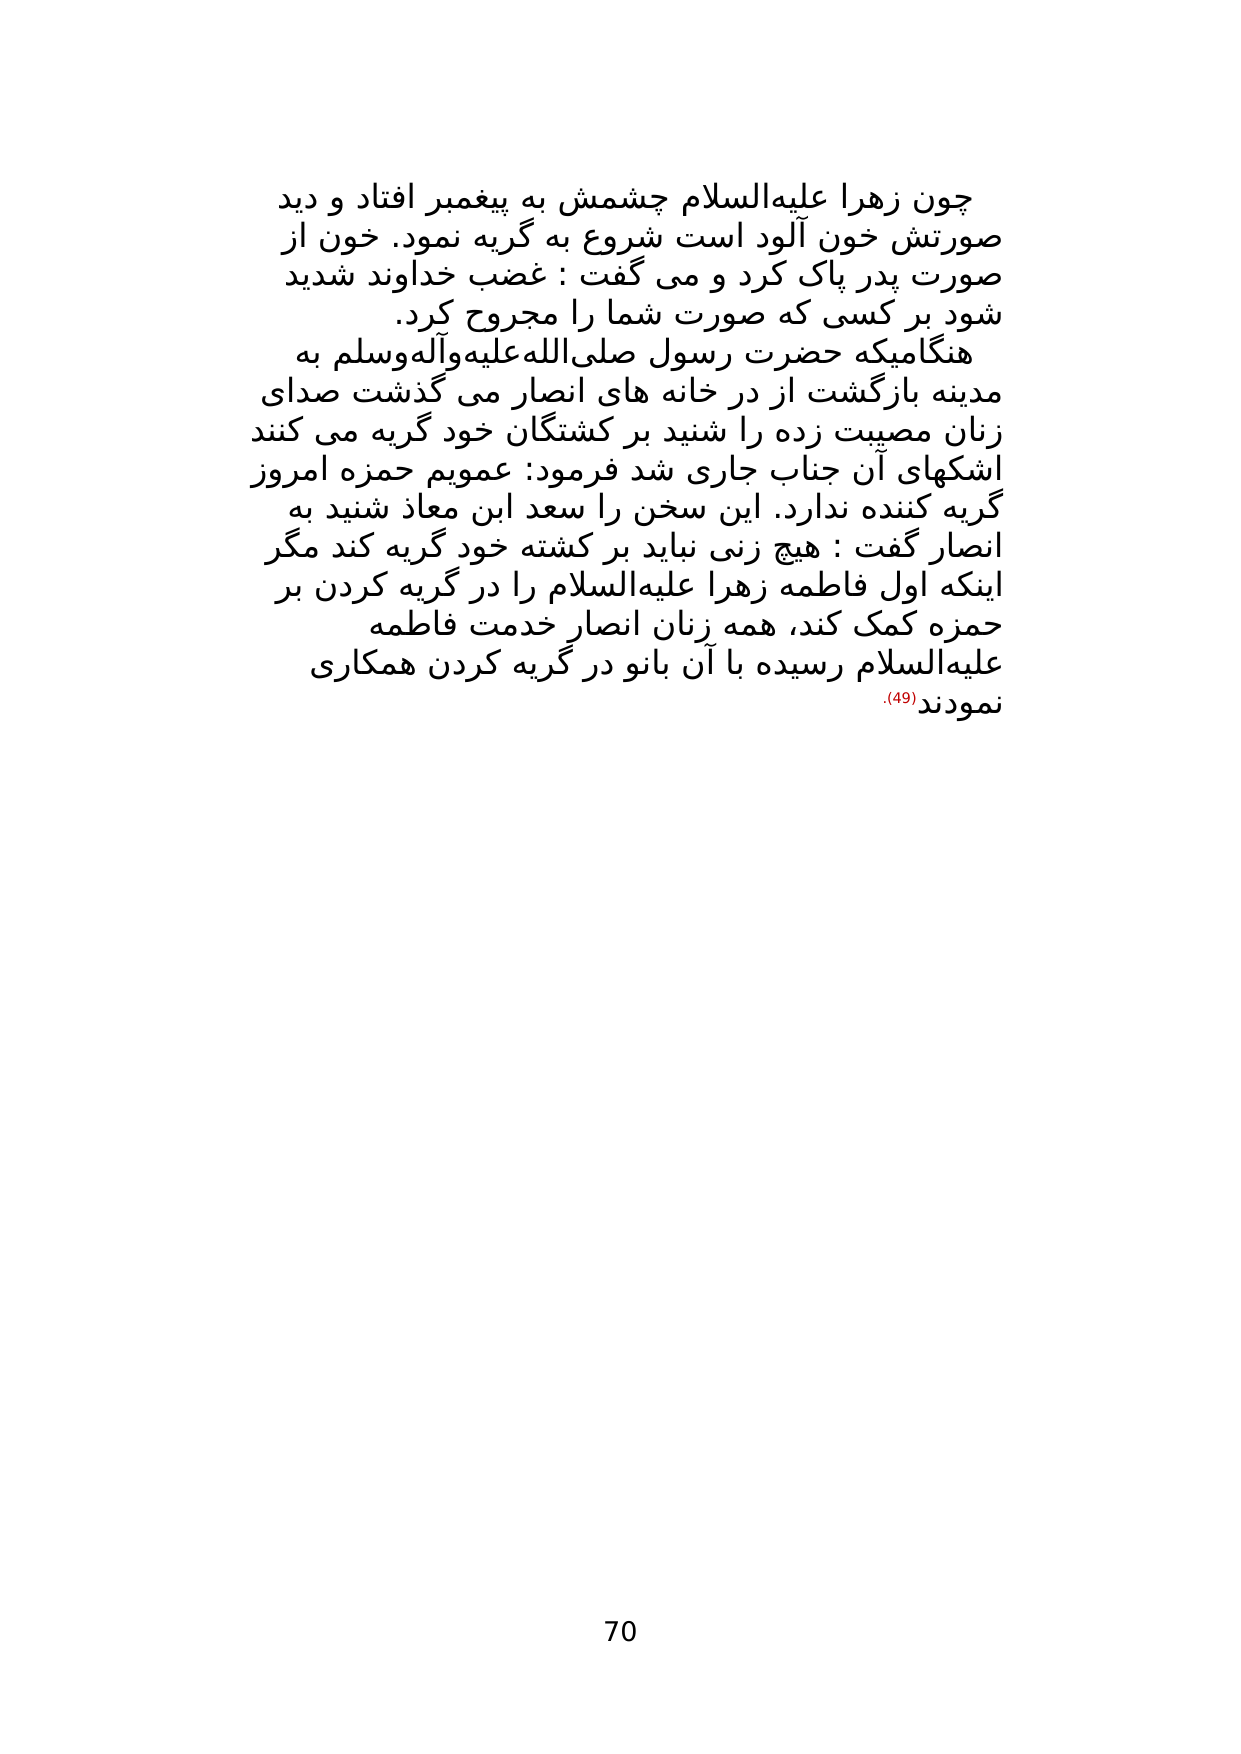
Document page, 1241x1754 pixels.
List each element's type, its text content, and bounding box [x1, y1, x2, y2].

text هنگامیکه حضرت رسول صلى‌الله‌عليه‌وآله‌وسلم به مدینه بازگشت از در خانه های انصار می گذشت صدای زنان مصیبت زده را شنید بر کشتگان خود گریه می کنند اشکهای آن جناب جاری شد فرمود: عمویم حمزه امروز گریه کننده ندارد. این سخن را سعد ابن معاذ شنید به انصار گفت : هیچ زنی نباید بر کشته خود گریه کند مگر اینکه اول فاطمه زهرا عليه‌السلام را در گریه کردن بر حمزه کمک کند، همه زنان انصار خدمت فاطمه عليه‌السلام رسیده با آن بانو در گریه کردن همکاری نمودند(49). [236, 333, 1004, 721]
text چون زهرا عليه‌السلام چشمش به پیغمبر افتاد و دید صورتش خون آلود است شروع به گریه نمود. خون از صورت پدر پاک کرد و می گفت : غضب خداوند شدید شود بر کسی که صورت شما را مجروح کرد. [236, 177, 1004, 333]
